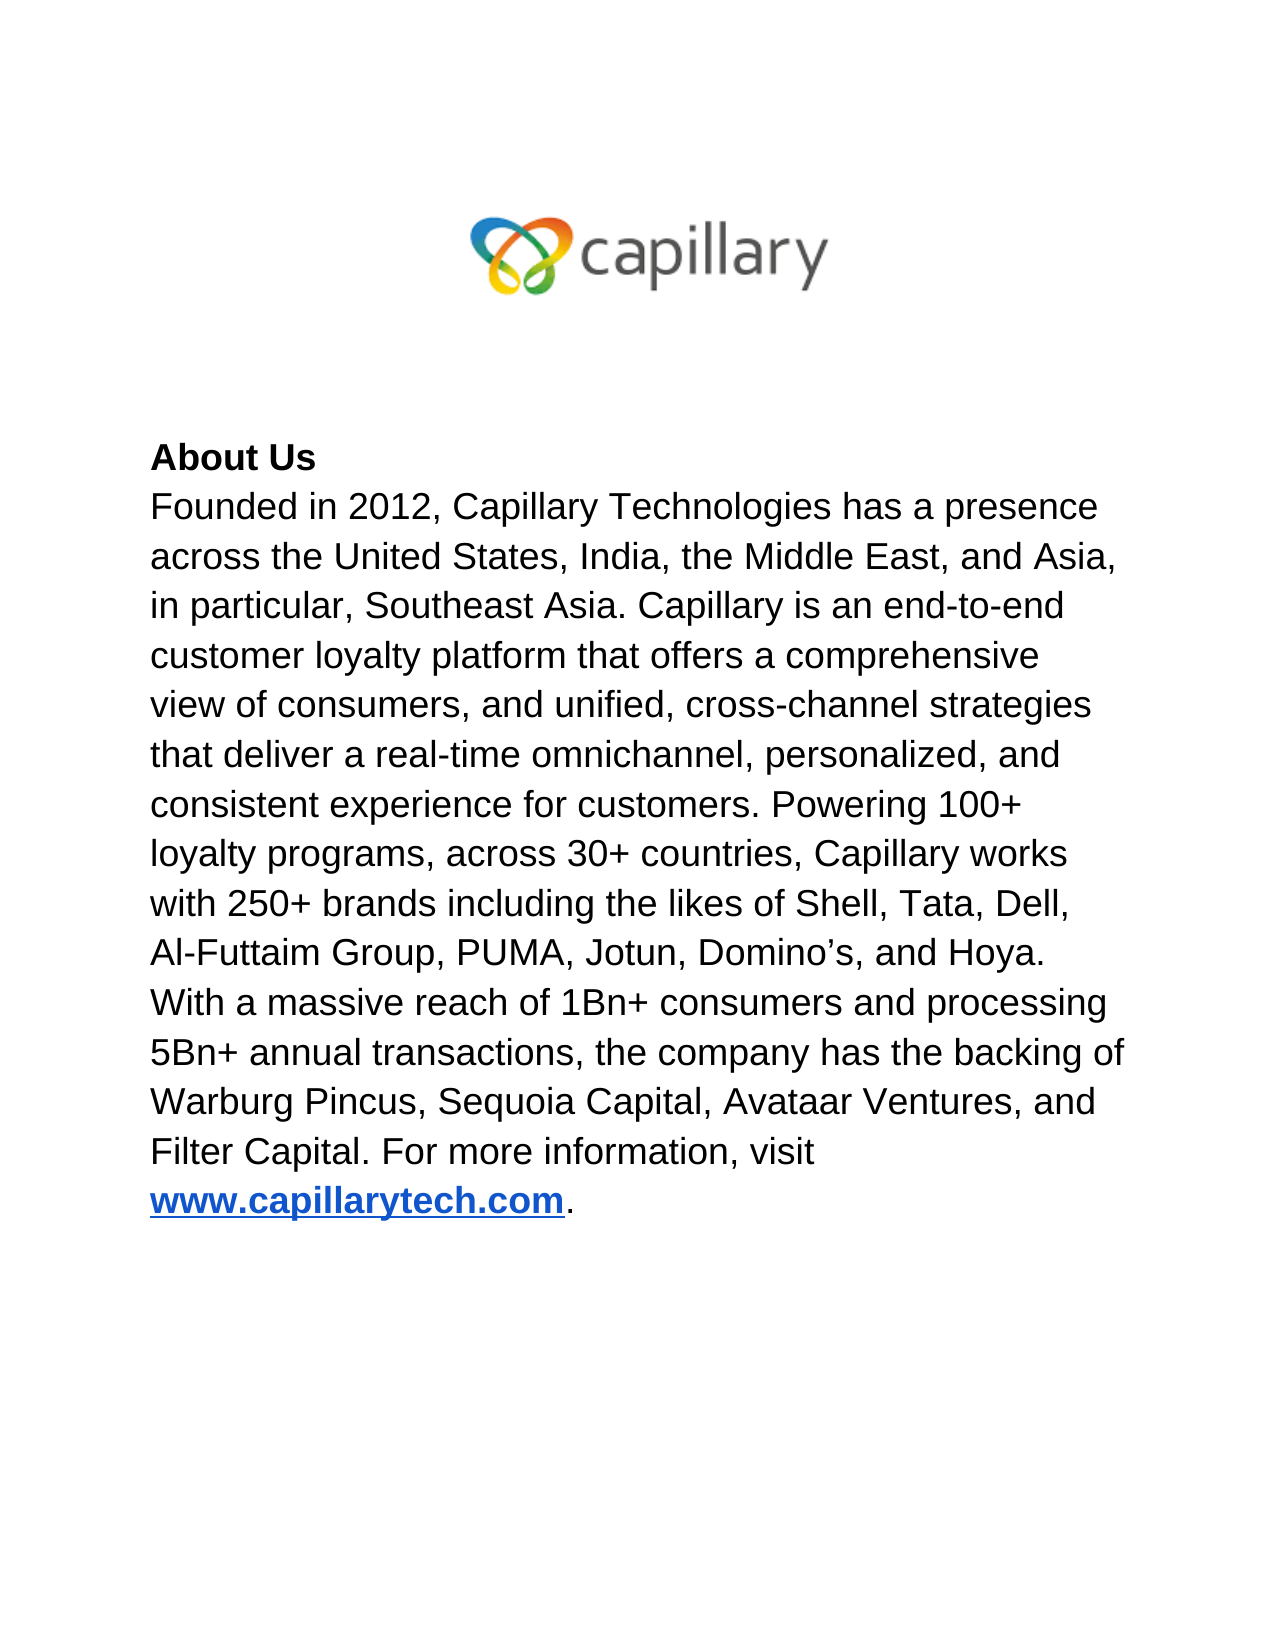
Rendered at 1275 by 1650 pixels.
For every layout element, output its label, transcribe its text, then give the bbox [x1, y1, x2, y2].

text Founded in 2012, Capillary Technologies has a presence across the United States, India, the Middle East, and Asia, in particular, Southeast Asia. Capillary is an end-to-end customer loyalty platform that offers a comprehensive view of consumers, and unified, cross-channel strategies that deliver a real-time omnichannel, personalized, and consistent experience for customers. Powering 100+ loyalty programs, across 30+ countries, Capillary works with 250+ brands including the likes of Shell, Tata, Dell, Al-Futtaim Group, PUMA, Jotun, Domino’s, and Hoya. With a massive reach of 1Bn+ consumers and processing 5Bn+ annual transactions, the company has the backing of Warburg Pincus, Sequoia Capital, Avataar Ventures, and Filter Capital. For more information, visit www.capillarytech.com. [150, 484, 1125, 1222]
text About Us [150, 435, 1125, 478]
picture [372, 150, 903, 382]
